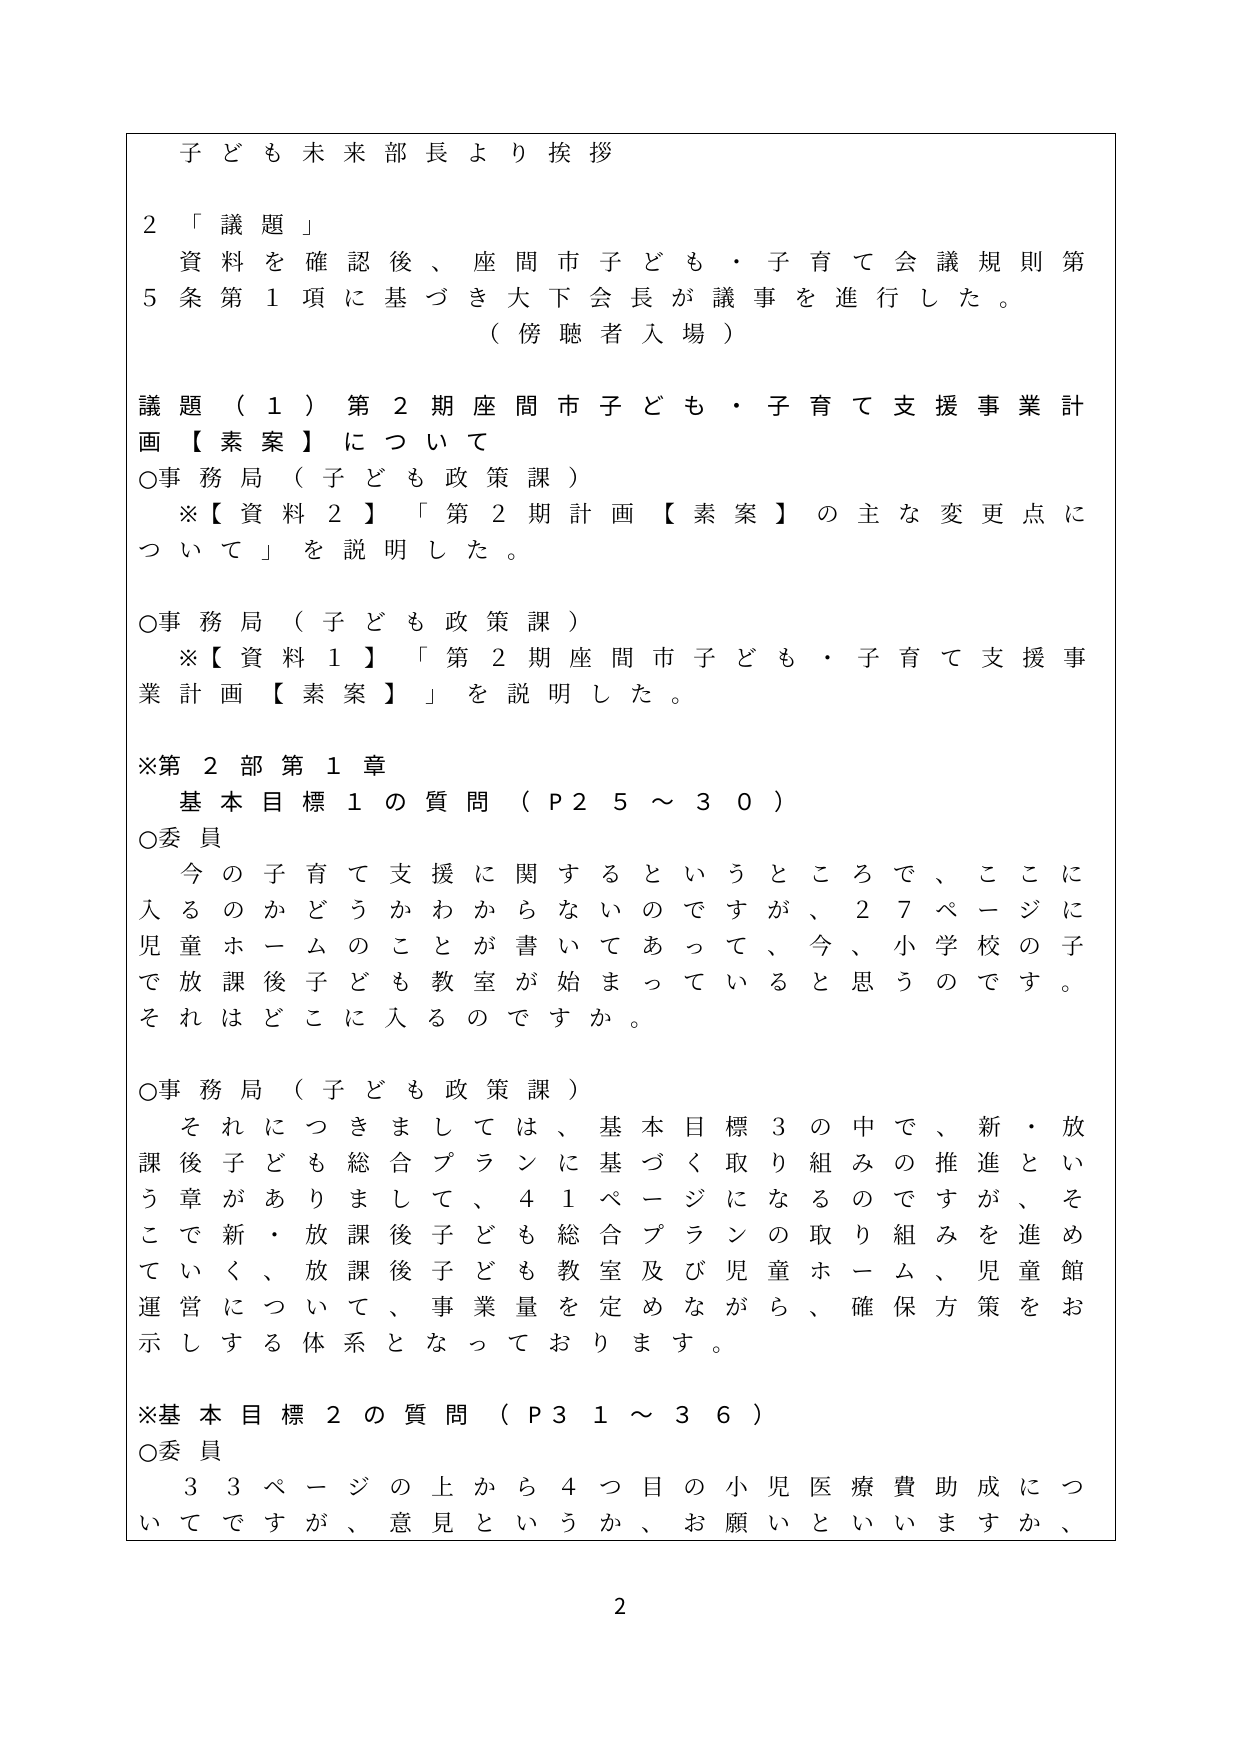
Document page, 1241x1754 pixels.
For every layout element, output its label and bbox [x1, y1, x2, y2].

table_cell [127, 134, 1115, 1539]
